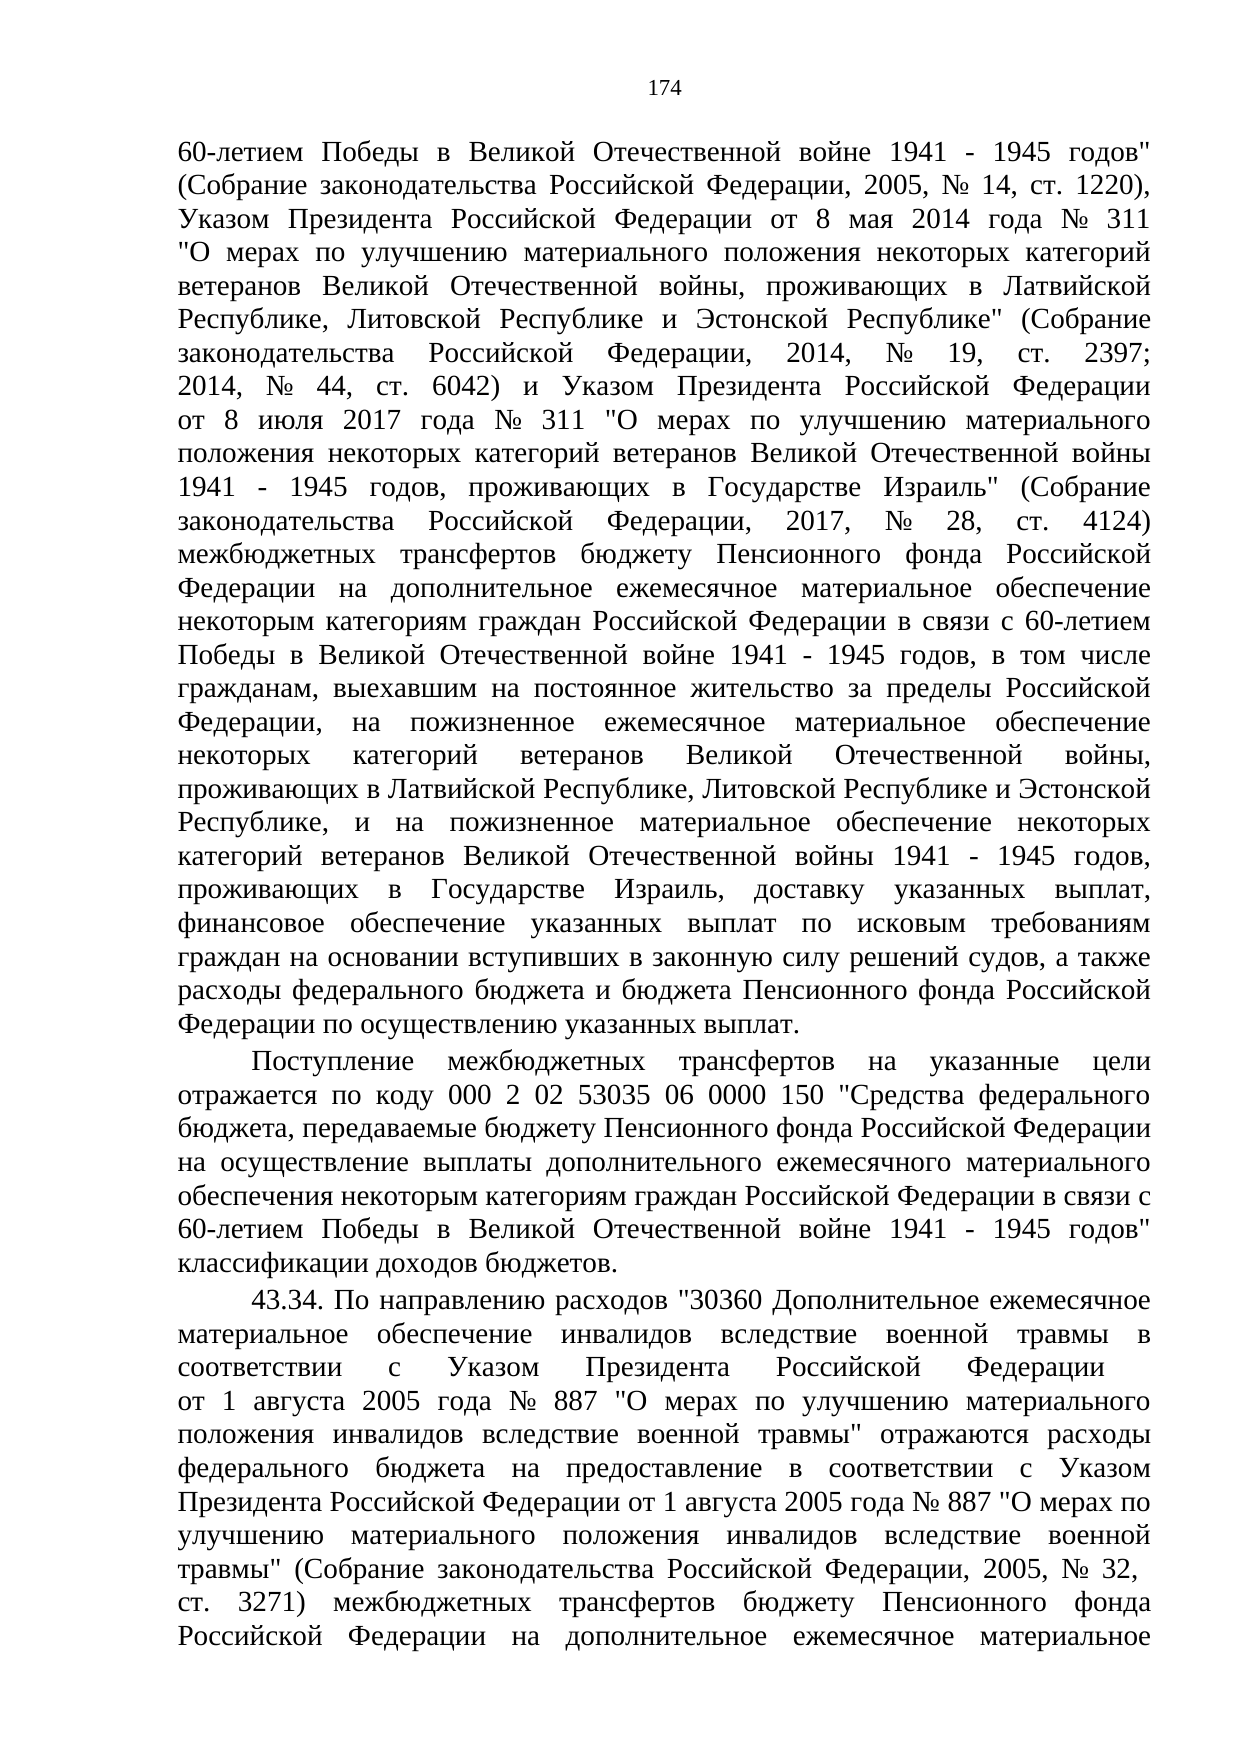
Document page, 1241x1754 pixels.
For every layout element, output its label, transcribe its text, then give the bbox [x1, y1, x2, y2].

text Поступление межбюджетных трансфертов на указанные цели отражается по коду 000 2 02 53035 06 0000 150 "Средства федерального бюджета, передаваемые бюджету Пенсионного фонда Российской Федерации на осуществление выплаты дополнительного ежемесячного материального обеспечения некоторым категориям граждан Российской Федерации в связи с 60-летием Победы в Великой Отечественной войне 1941 - 1945 годов" классификации доходов бюджетов. [177, 1043, 1152, 1278]
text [177, 1282, 1152, 1651]
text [177, 134, 1152, 1039]
